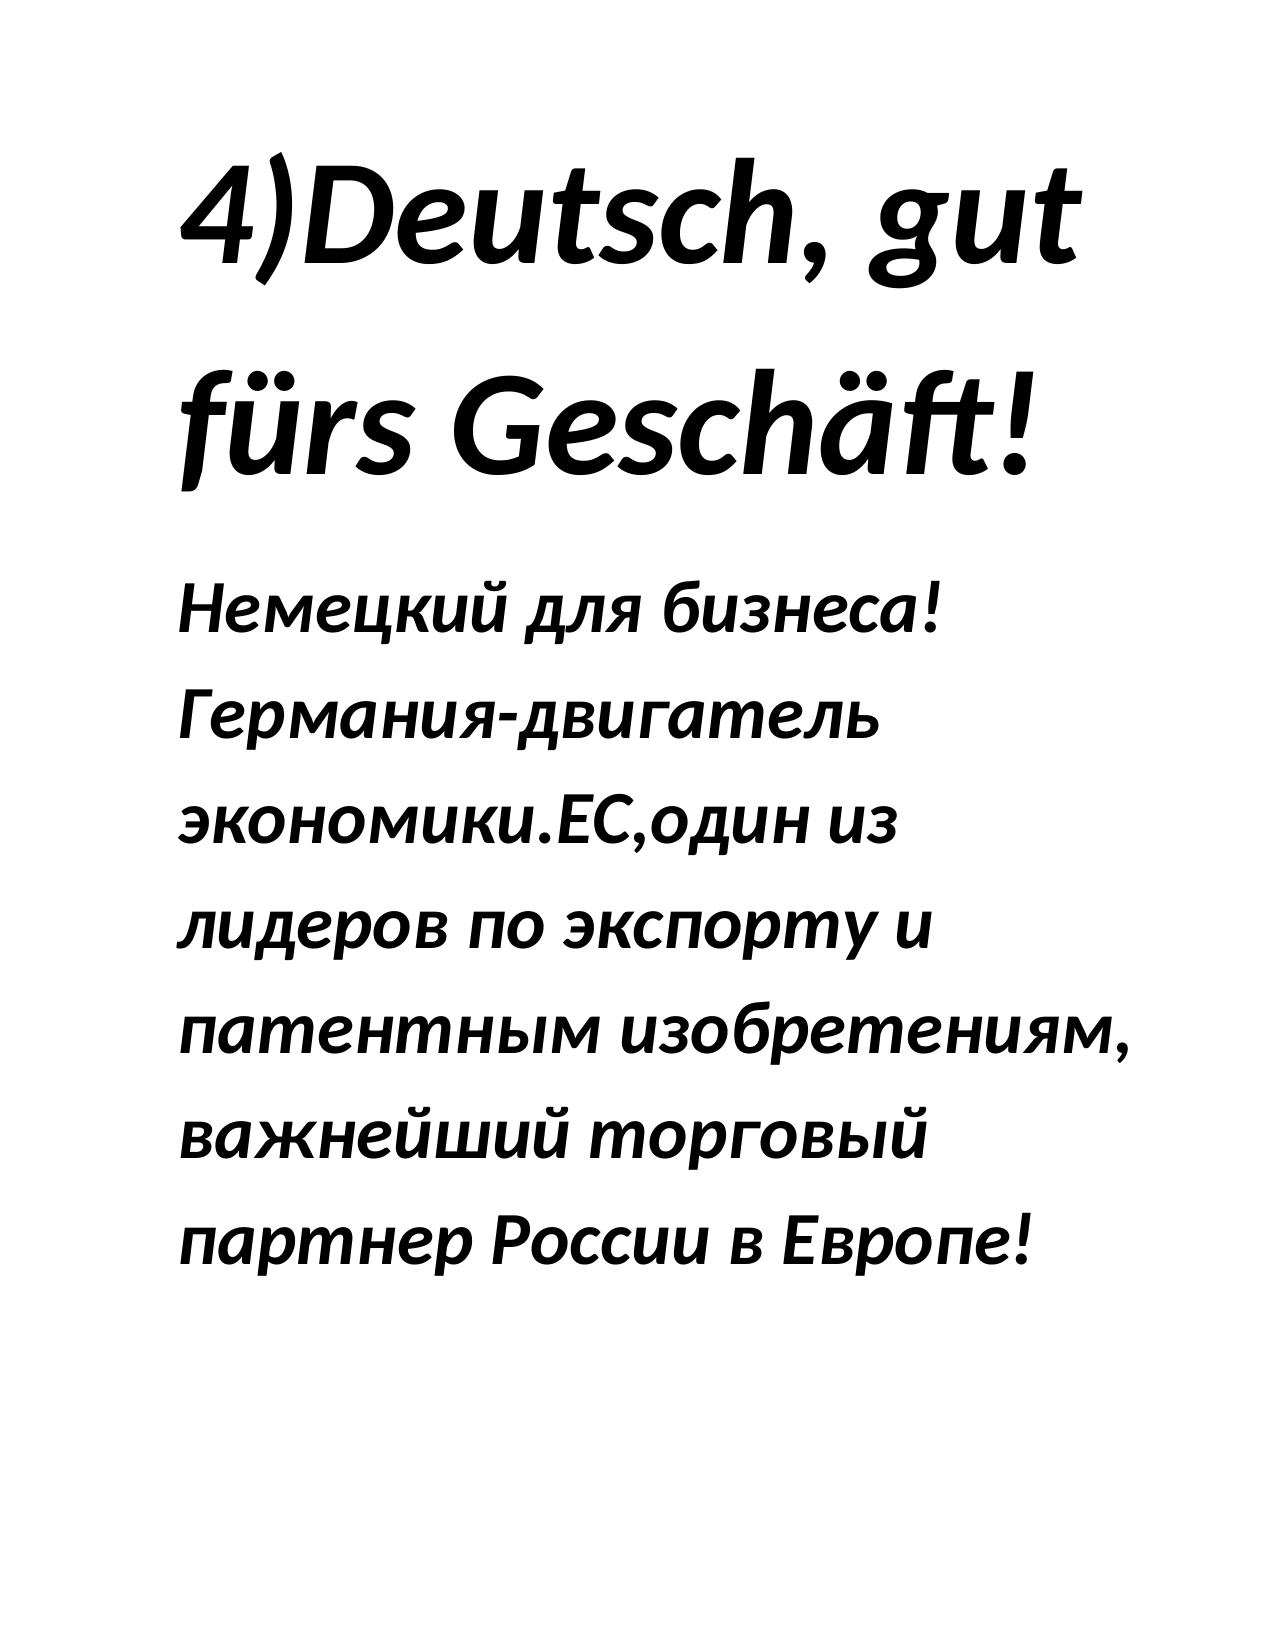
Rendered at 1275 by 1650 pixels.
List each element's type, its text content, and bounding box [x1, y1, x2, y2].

text Немецкий для бизнеса! Германия-двигатель экономики.ЕС,один из лидеров по экспорту и патентным изобретениям, важнейший торговый партнер России в Европе! [177, 560, 1186, 1283]
text 4)Deutsch, gut fürs Geschäft! [177, 118, 1186, 512]
